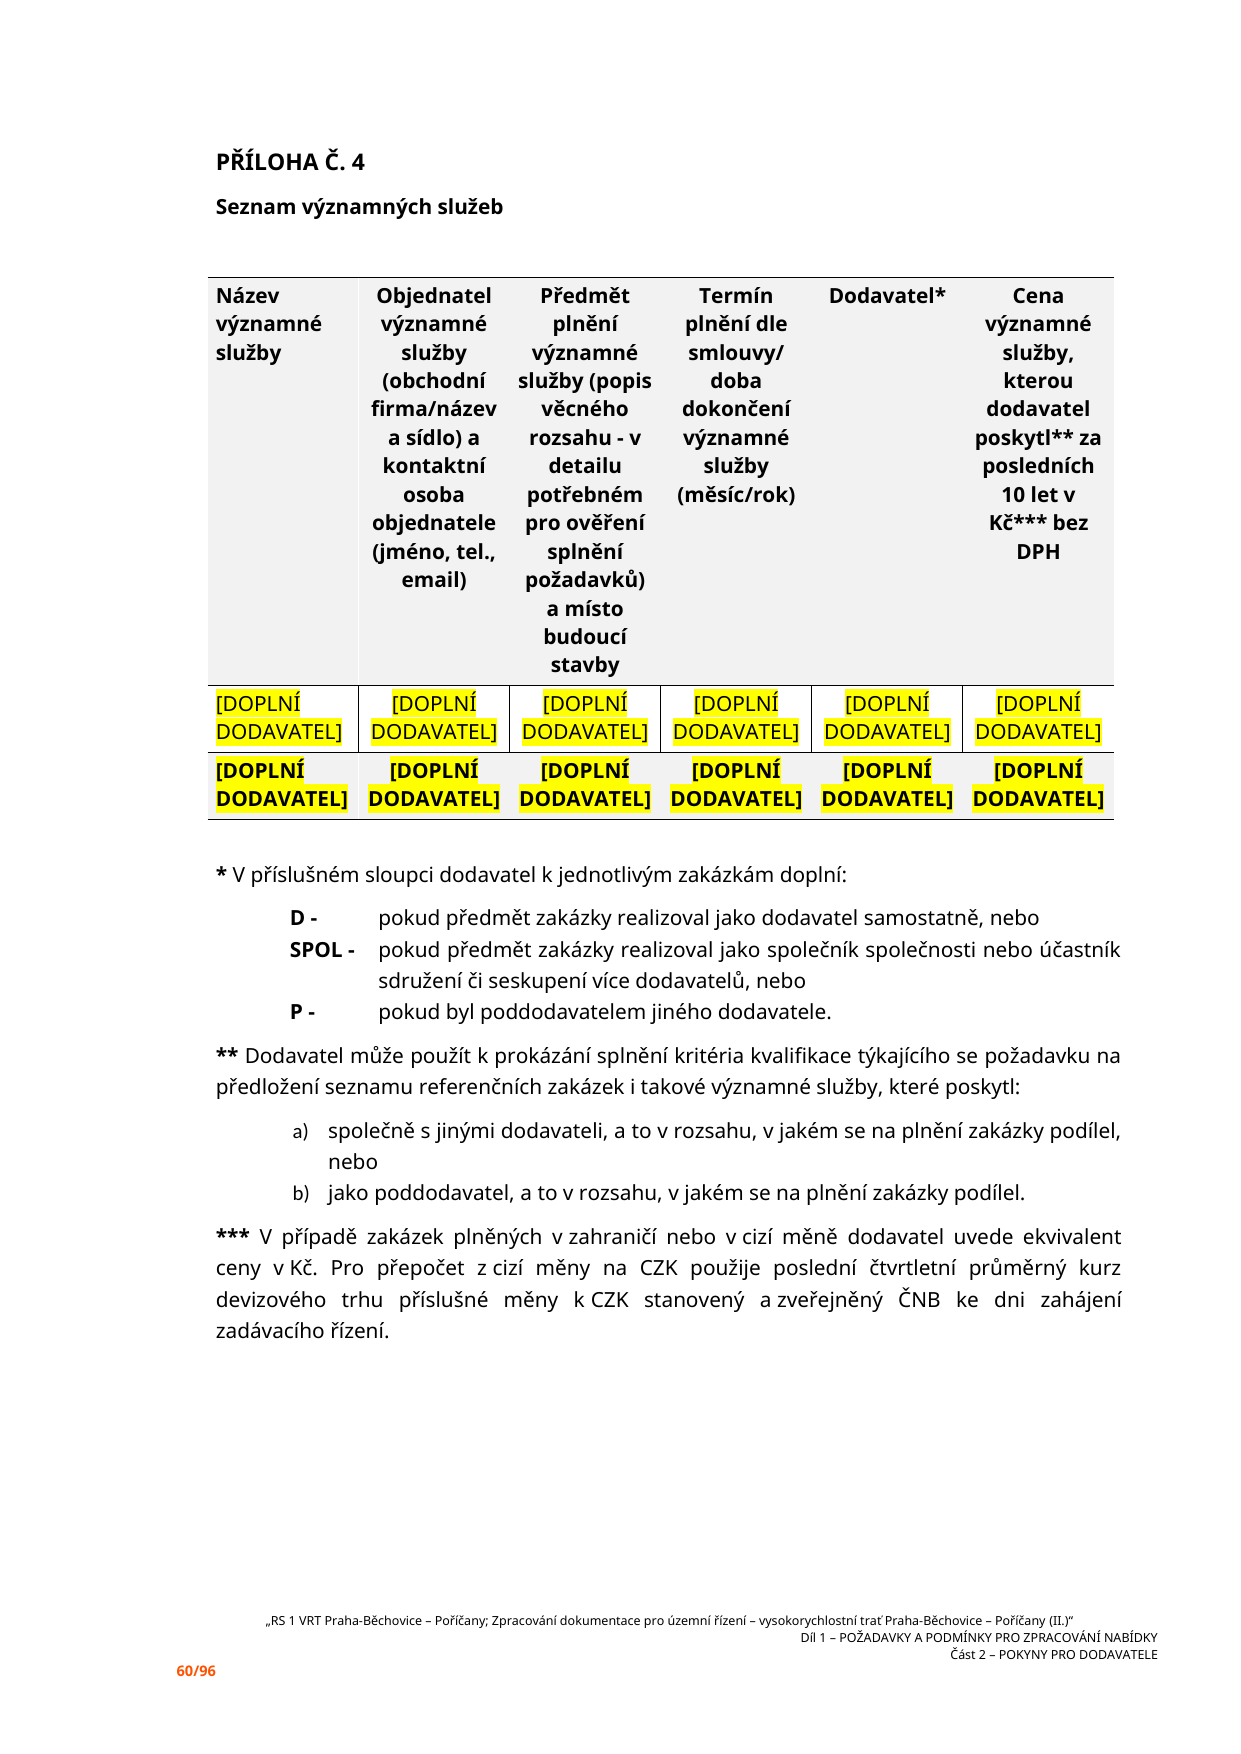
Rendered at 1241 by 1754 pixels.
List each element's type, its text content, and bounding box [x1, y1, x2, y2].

text *** V případě zakázek plněných v zahraničí nebo v cizí měně dodavatel uvede ekvivalent ceny v Kč. Pro přepočet z cizí měny na CZK použije poslední čtvrtletní průměrný kurz devizového trhu příslušné měny k CZK stanovený a zveřejněný ČNB ke dni zahájení zadávacího řízení. [216, 1222, 1122, 1344]
text Příloha č. 4 [216, 146, 1122, 177]
text jako poddodavatel, a to v rozsahu, v jakém se na plnění zakázky podílel. [292, 1178, 1122, 1207]
table_cell [DOPLNÍ DODAVATEL] [963, 753, 1114, 819]
text ** Dodavatel může použít k prokázání splnění kritéria kvalifikace týkajícího se požadavku na předložení seznamu referenčních zakázek i takové významné služby, které poskytl: [216, 1041, 1122, 1101]
table_cell [DOPLNÍ DODAVATEL] [208, 753, 358, 819]
text SPOL - pokud předmět zakázky realizoval jako společník společnosti nebo účastník sdružení či seskupení více dodavatelů, nebo [289, 935, 1122, 994]
table_header Termín plnění dle smlouvy/ doba dokončení významné služby (měsíc/rok) [661, 278, 812, 685]
table_cell [DOPLNÍ DODAVATEL] [661, 686, 811, 752]
table_cell [DOPLNÍ DODAVATEL] [208, 686, 358, 752]
table_cell [DOPLNÍ DODAVATEL] [963, 686, 1114, 752]
table_cell [DOPLNÍ DODAVATEL] [359, 753, 509, 819]
text Seznam významných služeb [216, 192, 1122, 221]
table_cell [DOPLNÍ DODAVATEL] [509, 753, 661, 819]
table_cell [DOPLNÍ DODAVATEL] [812, 686, 962, 752]
table_cell [DOPLNÍ DODAVATEL] [812, 753, 963, 819]
text P - pokud byl poddodavatelem jiného dodavatele. [289, 997, 1122, 1026]
table_header Cena významné služby, kterou dodavatel poskytl** za posledních 10 let v Kč*** bez DPH [963, 278, 1114, 685]
list společně s jinými dodavateli, a to v rozsahu, v jakém se na plnění zakázky podílel, nebo [292, 1116, 1122, 1176]
table_header Název významné služby [208, 278, 358, 685]
table_header Dodavatel* [812, 278, 963, 685]
text D - pokud předmět zakázky realizoval jako dodavatel samostatně, nebo [289, 903, 1122, 932]
table_header Objednatel významné služby (obchodní firma/název a sídlo) a kontaktní osoba objednatele (jméno, tel., email) [359, 278, 509, 685]
text * V příslušném sloupci dodavatel k jednotlivým zakázkám doplní: [216, 860, 1122, 888]
table_cell [DOPLNÍ DODAVATEL] [510, 686, 660, 752]
table_cell [DOPLNÍ DODAVATEL] [661, 753, 812, 819]
table_cell [DOPLNÍ DODAVATEL] [359, 686, 509, 752]
table_header Předmět plnění významné služby (popis věcného rozsahu - v detailu potřebném pro ověření splnění požadavků) a místo budoucí stavby [509, 278, 661, 685]
